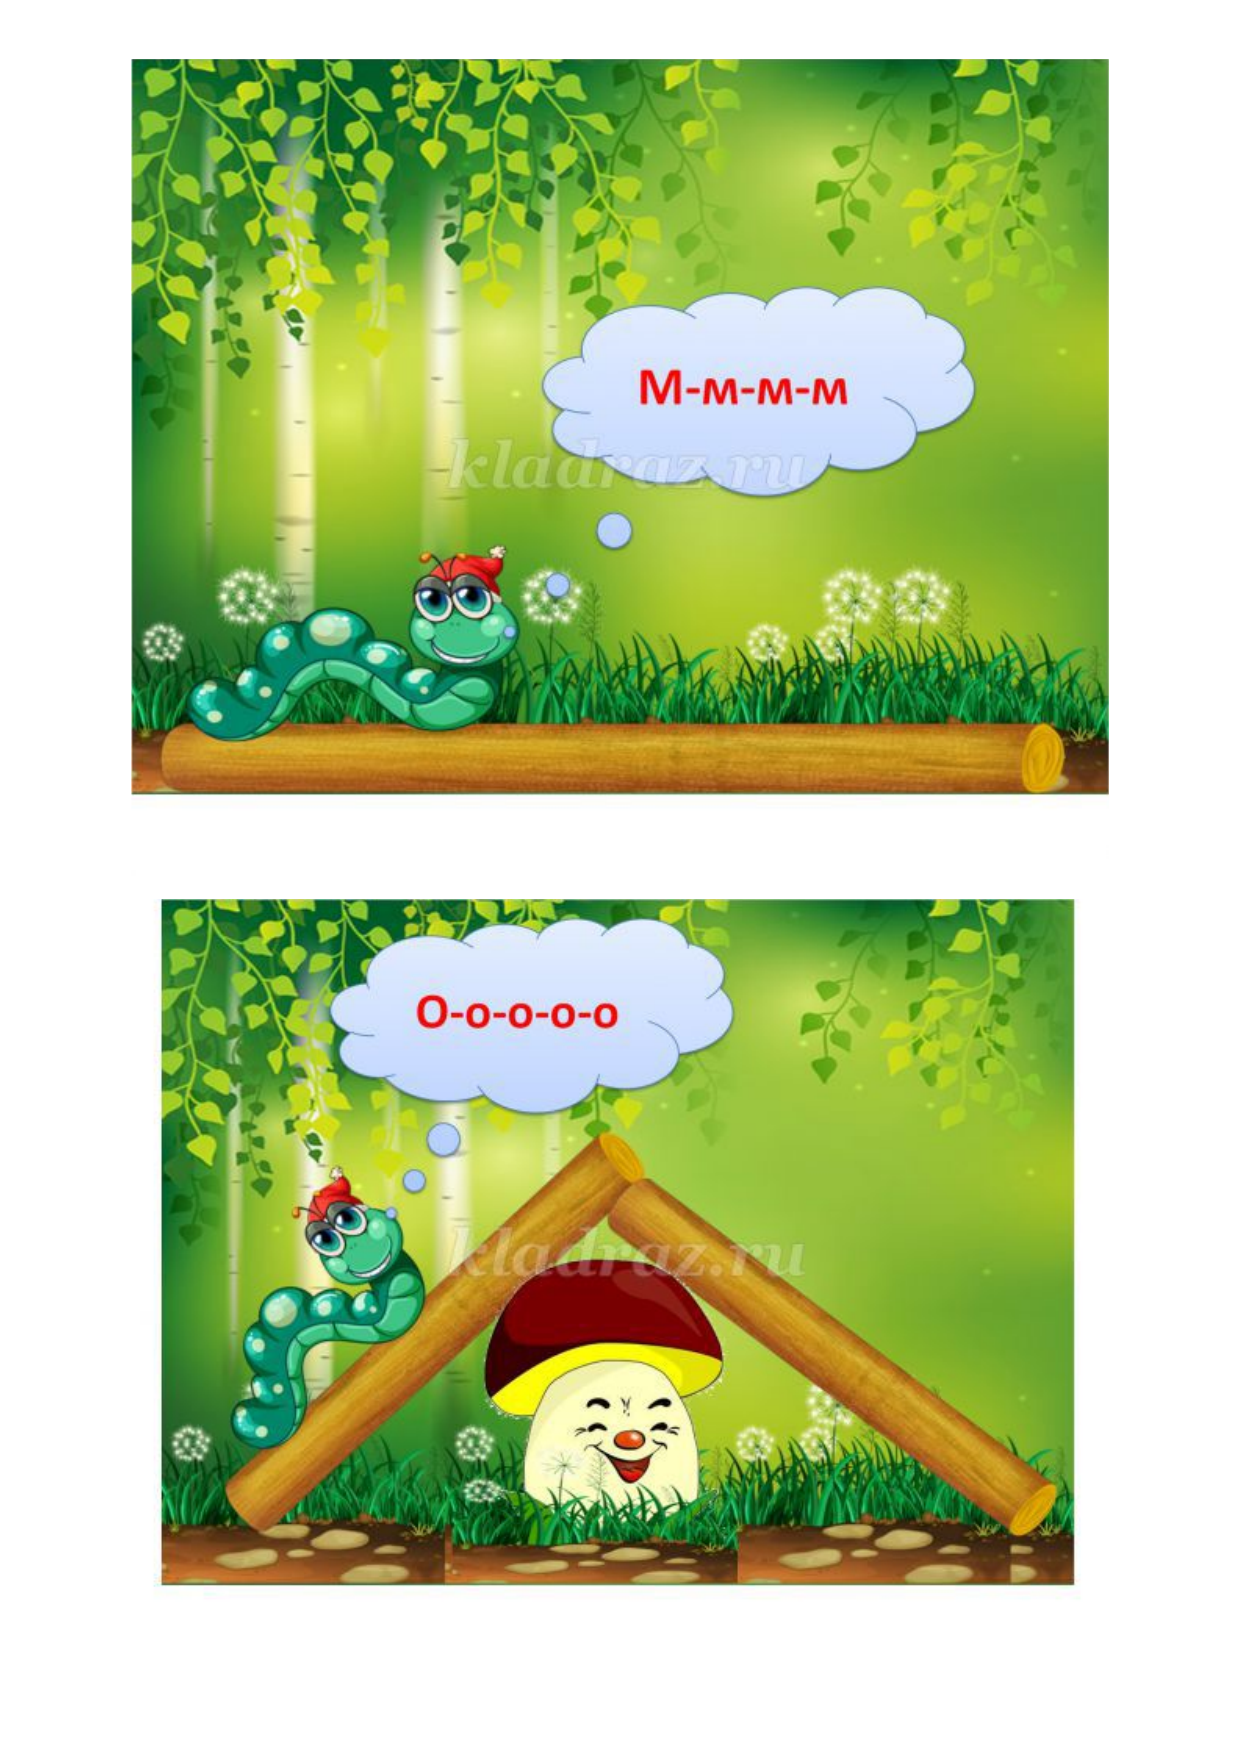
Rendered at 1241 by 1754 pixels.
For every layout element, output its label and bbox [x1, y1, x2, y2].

picture [131, 59, 1109, 876]
picture [129, 899, 1112, 1612]
